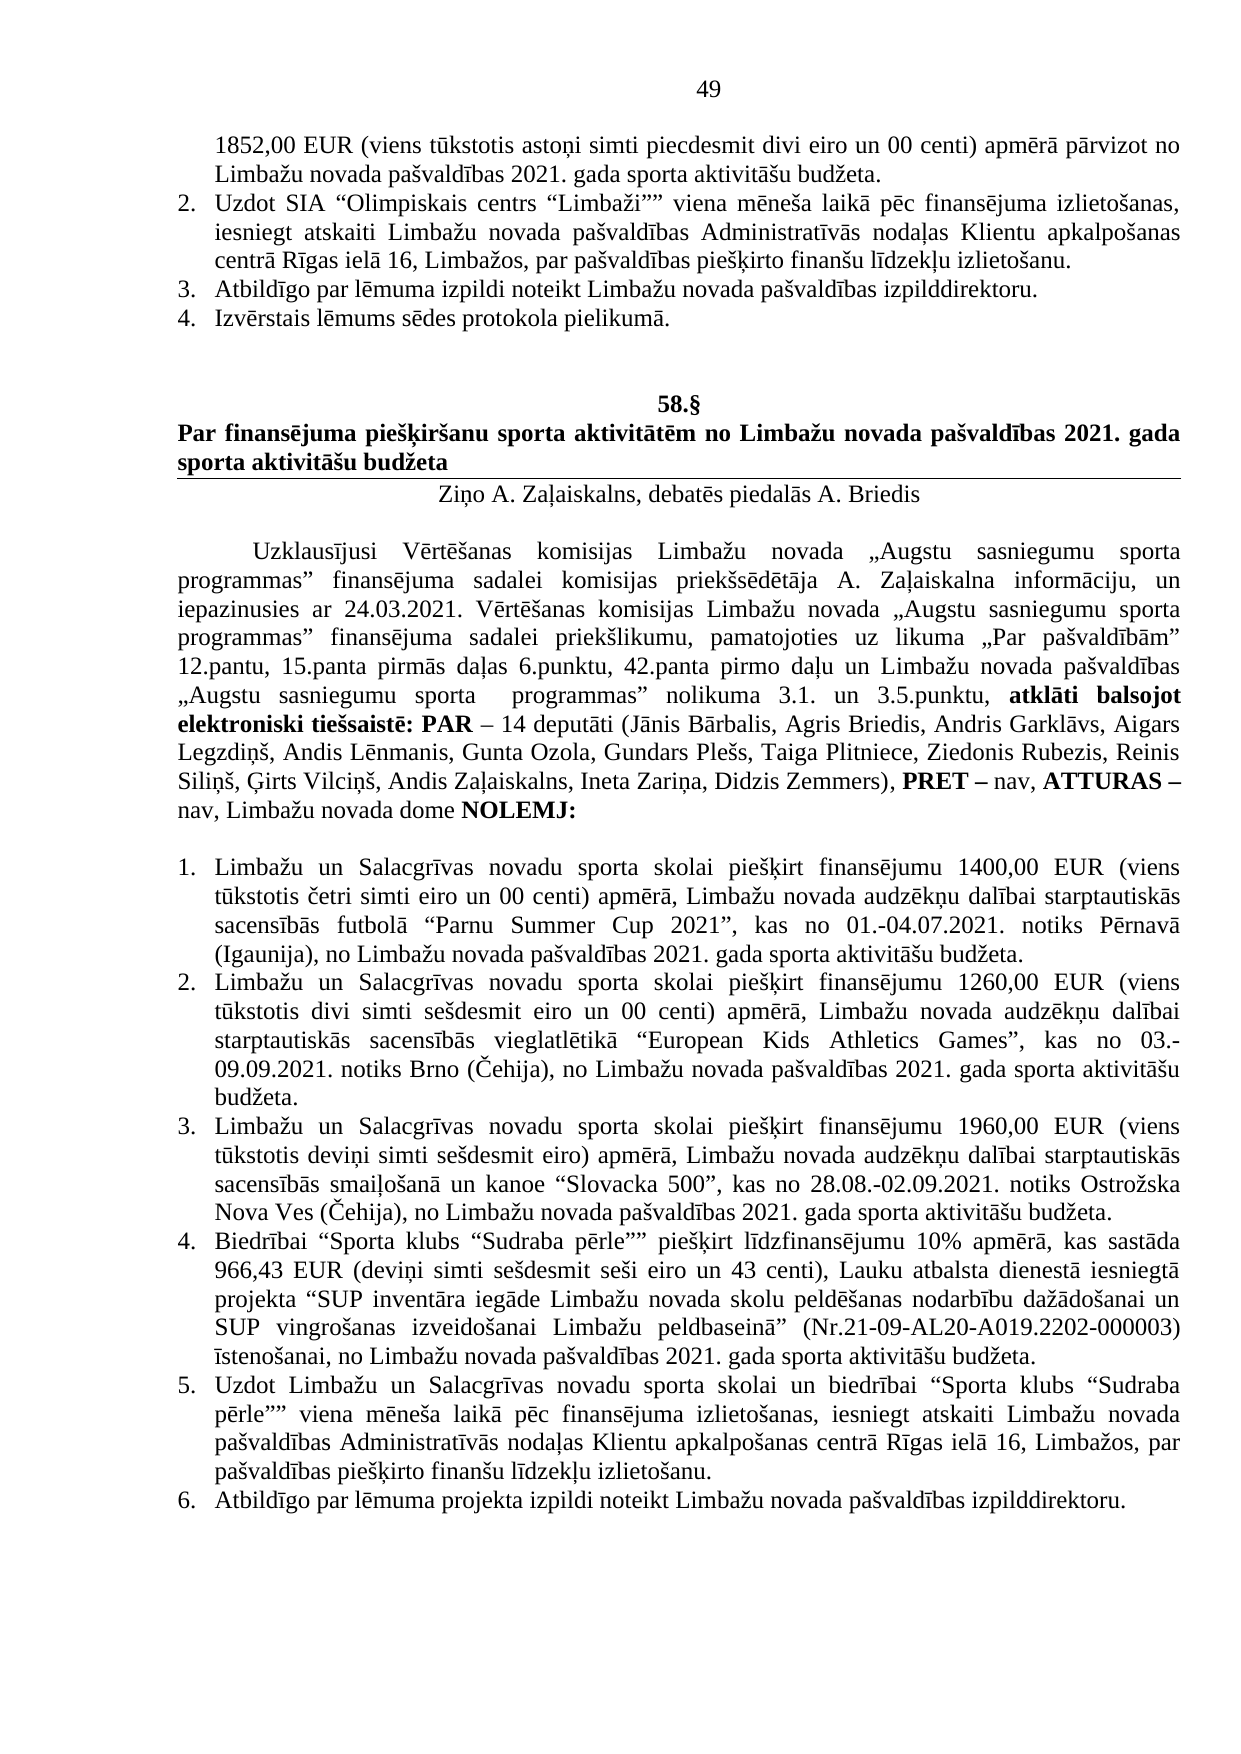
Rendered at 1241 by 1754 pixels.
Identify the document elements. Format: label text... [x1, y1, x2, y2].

list Limbažu un Salacgrīvas novadu sporta skolai piešķirt finansējumu 1260,00 EUR (viens tūkstotis divi simti sešdesmit eiro un 00 centi) apmērā, Limbažu novada audzēkņu dalībai starptautiskās sacensībās vieglatlētikā “European Kids Athletics Games”, kas no 03.-09.09.2021. notiks Brno (Čehija), no Limbažu novada pašvaldības 2021. gada sporta aktivitāšu budžeta. [177, 967, 1181, 1111]
list Uzdot SIA “Olimpiskais centrs “Limbaži”” viena mēneša laikā pēc finansējuma izlietošanas, iesniegt atskaiti Limbažu novada pašvaldības Administratīvās nodaļas Klientu apkalpošanas centrā Rīgas ielā 16, Limbažos, par pašvaldības piešķirto finanšu līdzekļu izlietošanu. [177, 188, 1181, 274]
list Izvērstais lēmums sēdes protokola pielikumā. [177, 303, 1181, 332]
list Atbildīgo par lēmuma projekta izpildi noteikt Limbažu novada pašvaldības izpilddirektoru. [177, 1485, 1181, 1514]
list Atbildīgo par lēmuma izpildi noteikt Limbažu novada pašvaldības izpilddirektoru. [177, 274, 1181, 303]
text Uzklausījusi Vērtēšanas komisijas Limbažu novada „Augstu sasniegumu sporta programmas” finansējuma sadalei komisijas priekšsēdētāja A. Zaļaiskalna informāciju, un iepazinusies ar 24.03.2021. Vērtēšanas komisijas Limbažu novada „Augstu sasniegumu sporta programmas” finansējuma sadalei priekšlikumu, pamatojoties uz likuma „Par pašvaldībām” 12.pantu, 15.panta pirmās daļas 6.punktu, 42.panta pirmo daļu un Limbažu novada pašvaldības „Augstu sasniegumu sporta programmas” nolikuma 3.1. un 3.5.punktu, atklāti balsojot elektroniski tiešsaistē: PAR – 14 deputāti (Jānis Bārbalis, Agris Briedis, Andris Garklāvs, Aigars Legzdiņš, Andis Lēnmanis, Gunta Ozola, Gundars Plešs, Taiga Plitniece, Ziedonis Rubezis, Reinis Siliņš, Ģirts Vilciņš, Andis Zaļaiskalns, Ineta Zariņa, Didzis Zemmers), PRET – nav, ATTURAS – nav, Limbažu novada dome NOLEMJ: [177, 536, 1181, 824]
text Par finansējuma piešķiršanu sporta aktivitātēm no Limbažu novada pašvaldības 2021. gada sporta aktivitāšu budžeta [177, 418, 1181, 478]
list Limbažu un Salacgrīvas novadu sporta skolai piešķirt finansējumu 1960,00 EUR (viens tūkstotis deviņi simti sešdesmit eiro) apmērā, Limbažu novada audzēkņu dalībai starptautiskās sacensībās smaiļošanā un kanoe “Slovacka 500”, kas no 28.08.-02.09.2021. notiks Ostrožska Nova Ves (Čehija), no Limbažu novada pašvaldības 2021. gada sporta aktivitāšu budžeta. [177, 1111, 1181, 1226]
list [177, 131, 1181, 188]
text Ziņo A. Zaļaiskalns, debatēs piedalās A. Briedis [177, 479, 1181, 507]
list Uzdot Limbažu un Salacgrīvas novadu sporta skolai un biedrībai “Sporta klubs “Sudraba pērle”” viena mēneša laikā pēc finansējuma izlietošanas, iesniegt atskaiti Limbažu novada pašvaldības Administratīvās nodaļas Klientu apkalpošanas centrā Rīgas ielā 16, Limbažos, par pašvaldības piešķirto finanšu līdzekļu izlietošanu. [177, 1370, 1181, 1485]
list Biedrībai “Sporta klubs “Sudraba pērle”” piešķirt līdzfinansējumu 10% apmērā, kas sastāda 966,43 EUR (deviņi simti sešdesmit seši eiro un 43 centi), Lauku atbalsta dienestā iesniegtā projekta “SUP inventāra iegāde Limbažu novada skolu peldēšanas nodarbību dažādošanai un SUP vingrošanas izveidošanai Limbažu peldbaseinā” (Nr.21-09-AL20-A019.2202-000003) īstenošanai, no Limbažu novada pašvaldības 2021. gada sporta aktivitāšu budžeta. [177, 1226, 1181, 1370]
text 58.§ [177, 389, 1181, 418]
list Limbažu un Salacgrīvas novadu sporta skolai piešķirt finansējumu 1400,00 EUR (viens tūkstotis četri simti eiro un 00 centi) apmērā, Limbažu novada audzēkņu dalībai starptautiskās sacensībās futbolā “Parnu Summer Cup 2021”, kas no 01.-04.07.2021. notiks Pērnavā (Igaunija), no Limbažu novada pašvaldības 2021. gada sporta aktivitāšu budžeta. [177, 852, 1181, 967]
